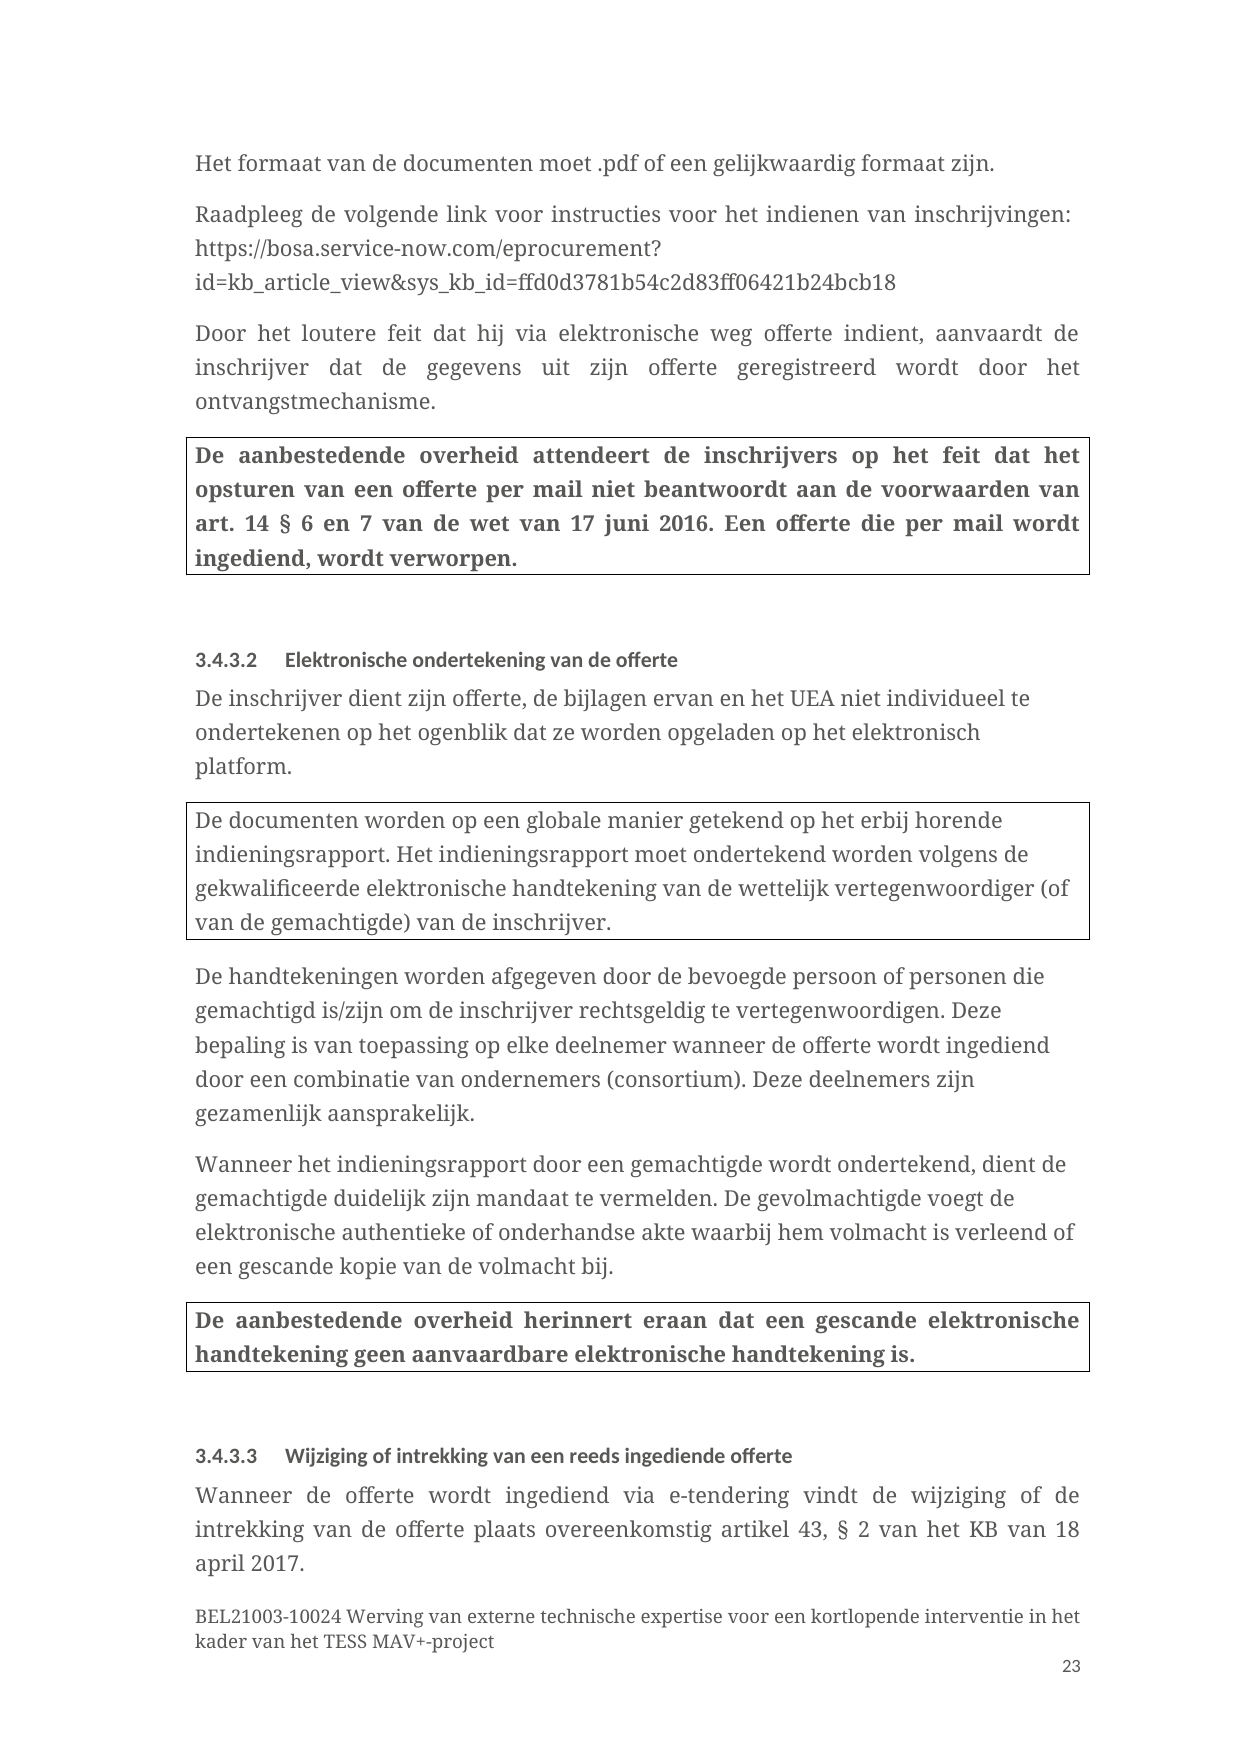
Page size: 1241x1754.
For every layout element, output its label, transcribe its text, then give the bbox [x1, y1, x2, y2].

text Wanneer de offerte wordt ingediend via e-tendering vindt de wijziging of de intrekking van de offerte plaats overeenkomstig artikel 43, § 2 van het KB van 18 april 2017. [195, 1479, 1081, 1578]
text Door het loutere feit dat hij via elektronische weg offerte indient, aanvaardt de inschrijver dat de gegevens uit zijn offerte geregistreerd wordt door het ontvangstmechanisme. [195, 318, 1081, 416]
subtitle Wijziging of intrekking van een reeds ingediende offerte [195, 1443, 1081, 1469]
text De aanbestedende overheid herinnert eraan dat een gescande elektronische handtekening geen aanvaardbare elektronische handtekening is. [187, 1303, 1089, 1371]
text De handtekeningen worden afgegeven door de bevoegde persoon of personen die gemachtigd is/zijn om de inschrijver rechtsgeldig te vertegenwoordigen. Deze bepaling is van toepassing op elke deelnemer wanneer de offerte wordt ingediend door een combinatie van ondernemers (consortium). Deze deelnemers zijn gezamenlijk aansprakelijk. [195, 961, 1081, 1128]
text De documenten worden op een globale manier getekend op het erbij horende indieningsrapport. Het indieningsrapport moet ondertekend worden volgens de gekwalificeerde elektronische handtekening van de wettelijk vertegenwoordiger (of van de gemachtigde) van de inschrijver. [187, 803, 1089, 939]
text De inschrijver dient zijn offerte, de bijlagen ervan en het UEA niet individueel te ondertekenen op het ogenblik dat ze worden opgeladen op het elektronisch platform. [195, 683, 1081, 781]
text Wanneer het indieningsrapport door een gemachtigde wordt ondertekend, dient de gemachtigde duidelijk zijn mandaat te vermelden. De gevolmachtigde voegt de elektronische authentieke of onderhandse akte waarbij hem volmacht is verleend of een gescande kopie van de volmacht bij. [195, 1149, 1081, 1281]
text Raadpleeg de volgende link voor instructies voor het indienen van inschrijvingen: https://bosa.service-now.com/eprocurement?id=kb_article_view&sys_kb_id=ffd0d3781b54c2d83ff06421b24bcb18 [195, 198, 1081, 297]
subtitle Elektronische ondertekening van de offerte [195, 646, 1081, 672]
text De aanbestedende overheid attendeert de inschrijvers op het feit dat het opsturen van een offerte per mail niet beantwoordt aan de voorwaarden van art. 14 § 6 en 7 van de wet van 17 juni 2016. Een offerte die per mail wordt ingediend, wordt verworpen. [187, 438, 1089, 574]
text Het formaat van de documenten moet .pdf of een gelijkwaardig formaat zijn. [195, 148, 1081, 177]
